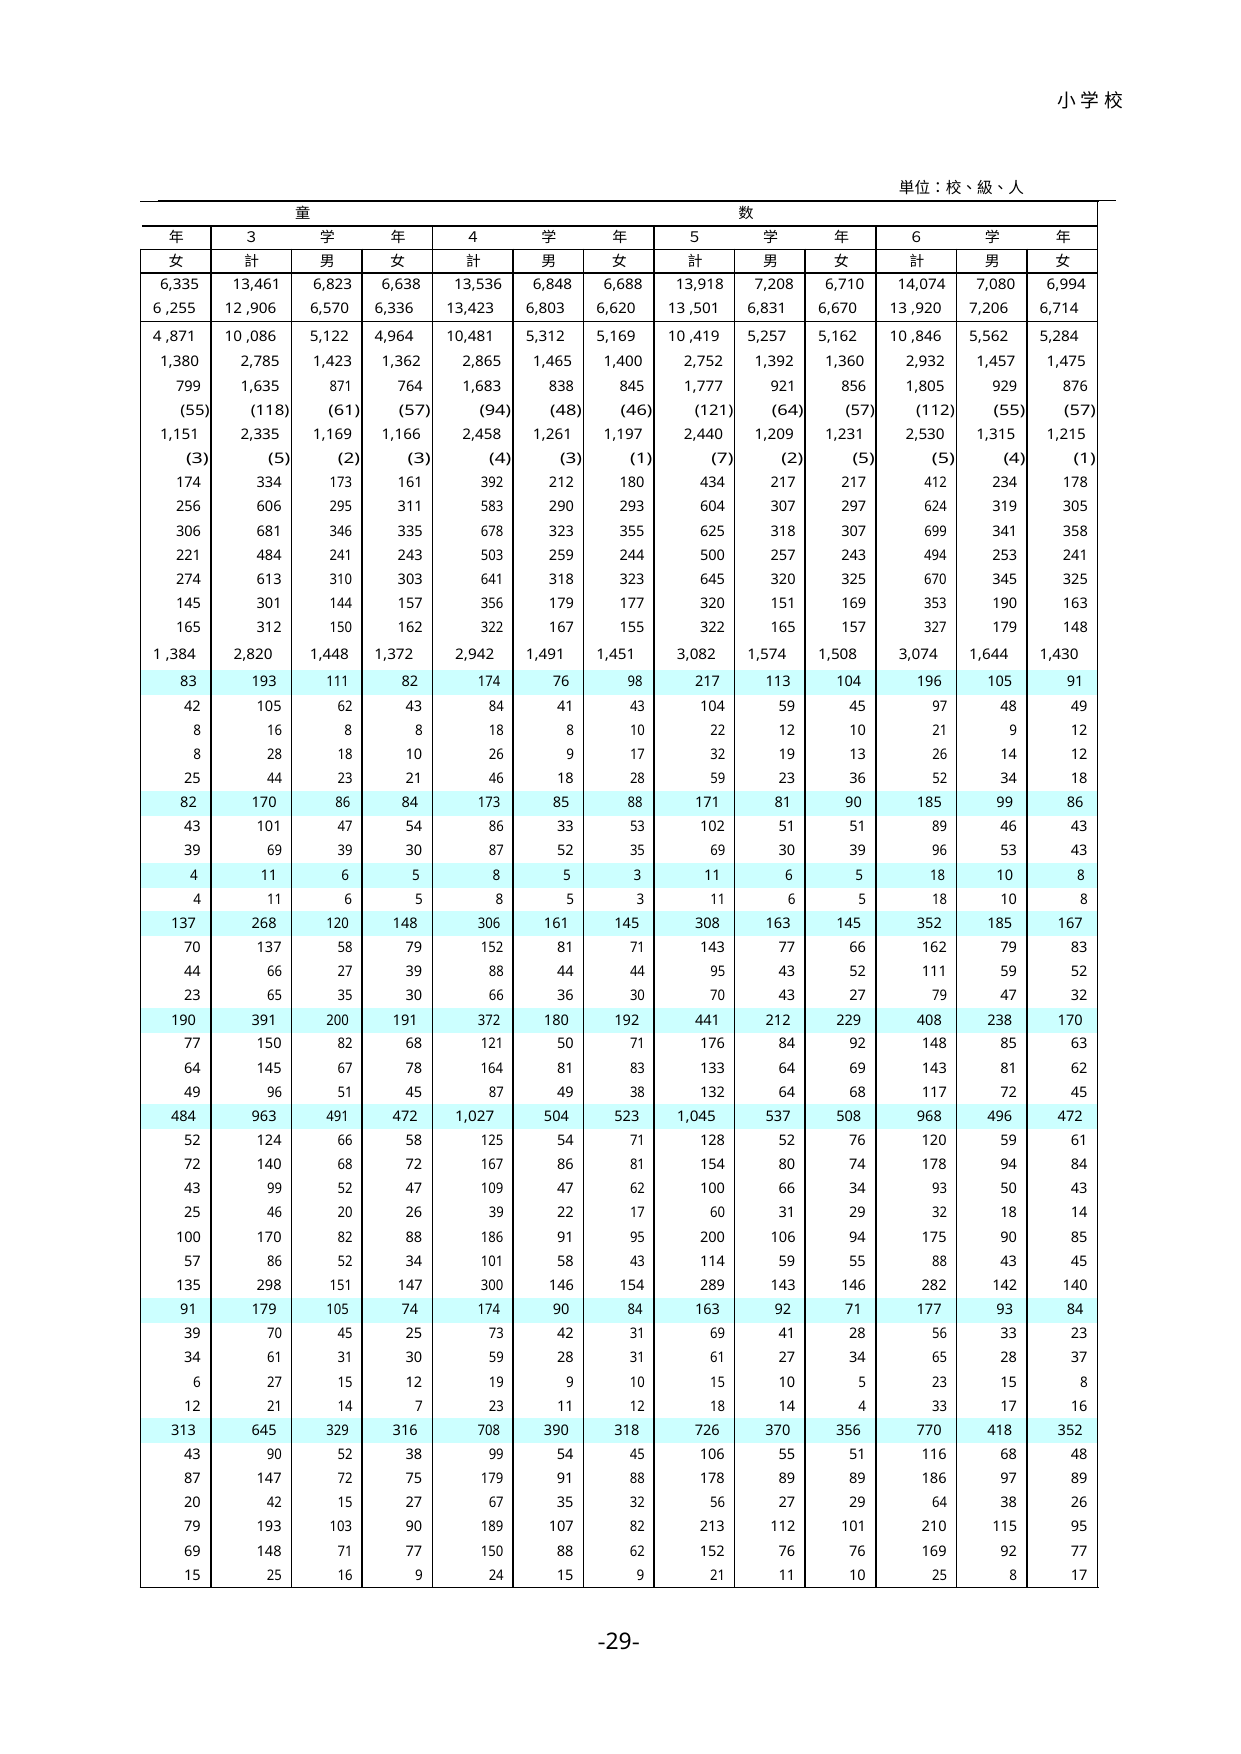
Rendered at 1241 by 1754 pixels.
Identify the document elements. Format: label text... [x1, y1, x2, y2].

table_cell (48) [514, 399, 583, 423]
table_cell 174 [433, 670, 512, 695]
table_cell 799 [141, 375, 210, 399]
table_cell 6,638 [363, 274, 432, 296]
table_cell 25 [141, 767, 210, 791]
table_cell 84 [363, 791, 432, 816]
table_cell 213 [655, 1516, 734, 1540]
table_cell 1,805 [877, 375, 956, 399]
table_cell 45 [1028, 1081, 1097, 1104]
table_cell 1,315 [957, 423, 1026, 447]
table_cell 71 [292, 1540, 361, 1564]
table_cell 472 [1028, 1104, 1097, 1129]
table_cell 115 [957, 1516, 1026, 1540]
table_cell 163 [655, 1298, 734, 1323]
table_cell 20 [292, 1202, 361, 1226]
table_cell 計 [212, 250, 291, 272]
table_cell 3 [584, 863, 653, 888]
table_cell 91 [141, 1298, 210, 1323]
table_cell 8 [433, 863, 512, 888]
table_cell 8 [141, 719, 210, 743]
table_cell 8 [1028, 1371, 1097, 1395]
table_cell 434 [655, 471, 734, 496]
table_cell 67 [292, 1057, 361, 1081]
table_cell (3) [141, 447, 210, 471]
table_cell 59 [957, 1130, 1026, 1153]
table_cell 55 [735, 1443, 804, 1467]
table_cell 145 [141, 592, 210, 616]
table_cell 157 [806, 616, 875, 642]
table_cell 161 [363, 471, 432, 496]
table_cell 180 [514, 1008, 583, 1033]
table_cell 4 [141, 888, 210, 911]
table_cell 14 [292, 1395, 361, 1418]
table_cell 25 [141, 1202, 210, 1226]
table_cell 51 [735, 816, 804, 840]
table_cell 38 [584, 1081, 653, 1104]
table_cell 358 [1028, 520, 1097, 544]
table_cell 71 [806, 1298, 875, 1323]
table_cell 42 [514, 1323, 583, 1347]
table_cell 77 [141, 1033, 210, 1057]
table_cell (2) [292, 447, 361, 471]
table_cell 女 [141, 250, 210, 272]
table_cell 293 [584, 496, 653, 520]
table_cell 27 [735, 1347, 804, 1371]
table_cell 男 [514, 250, 583, 272]
table_cell 32 [584, 1492, 653, 1516]
table_cell 1,430 [1028, 642, 1097, 670]
table_cell 327 [877, 616, 956, 642]
table_cell 143 [877, 1057, 956, 1081]
table_cell 164 [433, 1057, 512, 1081]
table_cell 770 [877, 1418, 956, 1443]
table_cell 79 [877, 985, 956, 1008]
table_cell 12 ,906 [212, 296, 291, 321]
table_cell 80 [735, 1154, 804, 1178]
table_cell 97 [877, 695, 956, 719]
table_cell 15 [141, 1564, 210, 1587]
table_cell 62 [1028, 1057, 1097, 1081]
table_cell 2,335 [212, 423, 291, 447]
table_cell 150 [212, 1033, 291, 1057]
table_cell 30 [363, 985, 432, 1008]
table_cell 94 [806, 1226, 875, 1250]
table_cell 43 [141, 816, 210, 840]
table_cell (1) [584, 447, 653, 471]
table_cell 681 [212, 520, 291, 544]
table_cell 16 [292, 1564, 361, 1587]
table_cell 312 [212, 616, 291, 642]
table_cell 79 [141, 1516, 210, 1540]
table_cell 28 [584, 767, 653, 791]
table_cell 1 ,384 [141, 642, 210, 670]
table_cell 32 [877, 1202, 956, 1226]
table_cell 124 [212, 1130, 291, 1153]
table_cell 71 [584, 936, 653, 960]
table_cell 70 [212, 1323, 291, 1347]
table_cell 200 [655, 1226, 734, 1250]
table_cell 39 [141, 1323, 210, 1347]
table_cell 学 [513, 227, 583, 248]
table_cell 173 [292, 471, 361, 496]
table_cell 101 [212, 816, 291, 840]
table_cell (57) [806, 399, 875, 423]
table_cell 12 [1028, 719, 1097, 743]
table_cell 26 [363, 1202, 432, 1226]
table_cell 10 [957, 888, 1026, 911]
table_cell 99 [212, 1178, 291, 1202]
table_cell 356 [433, 592, 512, 616]
table_cell 12 [141, 1395, 210, 1418]
table_cell 54 [514, 1130, 583, 1153]
table_cell 29 [806, 1202, 875, 1226]
table_cell 75 [363, 1468, 432, 1492]
table_cell 49 [514, 1081, 583, 1104]
subtitle 小 学 校 [106, 87, 1123, 113]
table_cell 1,400 [584, 349, 653, 375]
table_cell 10 [957, 863, 1026, 888]
table_cell 25 [212, 1564, 291, 1587]
table_cell 16 [212, 719, 291, 743]
table_cell 186 [433, 1226, 512, 1250]
table_cell 42 [212, 1492, 291, 1516]
table_cell 290 [514, 496, 583, 520]
table_cell 101 [433, 1250, 512, 1274]
table_cell 7,206 [957, 296, 1026, 321]
table_cell 537 [735, 1104, 804, 1129]
table_cell 45 [363, 1081, 432, 1104]
table_cell 97 [957, 1468, 1026, 1492]
table_cell 1,683 [433, 375, 512, 399]
table_cell 81 [957, 1057, 1026, 1081]
table_cell 43 [735, 960, 804, 984]
table_cell 83 [1028, 936, 1097, 960]
table_cell 274 [141, 568, 210, 592]
table_cell (2) [735, 447, 804, 471]
table_cell 125 [433, 1130, 512, 1153]
table_cell 6 ,255 [141, 296, 210, 321]
table_cell 22 [514, 1202, 583, 1226]
table_cell 1,451 [584, 642, 653, 670]
table_cell 1,360 [806, 349, 875, 375]
table_cell 86 [433, 816, 512, 840]
table_cell 147 [212, 1468, 291, 1492]
table_cell 4 ,871 [141, 322, 210, 349]
table_cell 1,508 [806, 642, 875, 670]
table_cell 4 [806, 1395, 875, 1418]
table_cell 163 [1028, 592, 1097, 616]
table_cell 318 [735, 520, 804, 544]
table_cell 89 [877, 816, 956, 840]
table_cell 69 [212, 840, 291, 863]
table_cell 15 [514, 1564, 583, 1587]
table_cell (57) [363, 399, 432, 423]
table_cell 356 [806, 1418, 875, 1443]
table_cell 113 [735, 670, 804, 695]
table_cell 学 [957, 227, 1027, 248]
table_cell 297 [806, 496, 875, 520]
table_cell 51 [806, 1443, 875, 1467]
table_cell 1,151 [141, 423, 210, 447]
table_cell 257 [735, 544, 804, 568]
table_cell 34 [806, 1347, 875, 1371]
table_cell 30 [363, 1347, 432, 1371]
table_cell 5 [806, 1371, 875, 1395]
table_cell 17 [957, 1395, 1026, 1418]
table_cell 89 [1028, 1468, 1097, 1492]
table_cell 男 [735, 250, 804, 272]
table_cell 726 [655, 1418, 734, 1443]
table_cell 2,932 [877, 349, 956, 375]
table_cell 93 [877, 1178, 956, 1202]
table_cell 64 [141, 1057, 210, 1081]
table_cell 167 [1028, 911, 1097, 936]
table_cell 13 ,501 [655, 296, 734, 321]
table_cell 3,082 [655, 642, 734, 670]
table_cell 37 [1028, 1347, 1097, 1371]
table_cell 23 [735, 767, 804, 791]
table_cell 43 [1028, 816, 1097, 840]
table_cell 137 [141, 911, 210, 936]
table_cell 52 [292, 1250, 361, 1274]
table_cell 323 [584, 568, 653, 592]
table_cell 29 [806, 1492, 875, 1516]
table_cell 100 [655, 1178, 734, 1202]
table_cell 2,865 [433, 349, 512, 375]
table_cell 871 [292, 375, 361, 399]
table_cell 699 [877, 520, 956, 544]
table_cell 83 [584, 1057, 653, 1081]
table_cell (46) [584, 399, 653, 423]
table_cell 212 [514, 471, 583, 496]
table_cell 167 [433, 1154, 512, 1178]
table_cell 1,423 [292, 349, 361, 375]
table_cell 8 [292, 719, 361, 743]
table_cell 9 [957, 719, 1026, 743]
table_cell 45 [584, 1443, 653, 1467]
table_cell 120 [877, 1130, 956, 1153]
table_cell 66 [735, 1178, 804, 1202]
table_cell 計 [433, 250, 512, 272]
table_cell 91 [514, 1226, 583, 1250]
table_cell 645 [655, 568, 734, 592]
table_cell 100 [141, 1226, 210, 1250]
table_cell 79 [957, 936, 1026, 960]
table_cell 325 [806, 568, 875, 592]
table_cell 15 [292, 1492, 361, 1516]
table_cell 22 [655, 719, 734, 743]
table_cell 180 [584, 471, 653, 496]
table_cell 6 [141, 1371, 210, 1395]
table_cell 25 [363, 1323, 432, 1347]
table_cell (55) [957, 399, 1026, 423]
table_cell 313 [141, 1418, 210, 1443]
table_cell 55 [806, 1250, 875, 1274]
table_cell 88 [584, 1468, 653, 1492]
table_cell 289 [655, 1274, 734, 1297]
table_cell 27 [212, 1371, 291, 1395]
table_cell 295 [292, 496, 361, 520]
table_cell 69 [806, 1057, 875, 1081]
table_cell 44 [584, 960, 653, 984]
table_cell 27 [292, 960, 361, 984]
table_cell 5 [514, 888, 583, 911]
table_cell 25 [877, 1564, 956, 1587]
table_cell 92 [957, 1540, 1026, 1564]
table_cell 85 [957, 1033, 1026, 1057]
table_cell 27 [806, 985, 875, 1008]
table_cell 193 [212, 670, 291, 695]
table_cell 10 [584, 1371, 653, 1395]
table_cell 1,475 [1028, 349, 1097, 375]
table_cell 104 [806, 670, 875, 695]
table_cell 391 [212, 1008, 291, 1033]
table_cell 88 [584, 791, 653, 816]
table_cell 1,372 [363, 642, 432, 670]
table_cell 325 [1028, 568, 1097, 592]
table_cell 45 [1028, 1250, 1097, 1274]
table_cell 6,570 [292, 296, 361, 321]
table_cell 84 [735, 1033, 804, 1057]
table_cell 7,080 [957, 274, 1026, 296]
table_cell 53 [584, 816, 653, 840]
table_cell 346 [292, 520, 361, 544]
table_cell 3,074 [877, 642, 956, 670]
table_cell 50 [514, 1033, 583, 1057]
table_cell 114 [655, 1250, 734, 1274]
table_cell 43 [957, 1250, 1026, 1274]
table_cell 27 [735, 1492, 804, 1516]
table_cell 190 [141, 1008, 210, 1033]
table_cell 88 [514, 1540, 583, 1564]
table_cell 185 [957, 911, 1026, 936]
table_cell 95 [1028, 1516, 1097, 1540]
table_cell 38 [957, 1492, 1026, 1516]
table_cell 11 [212, 863, 291, 888]
table_cell 1,261 [514, 423, 583, 447]
table_cell 708 [433, 1418, 512, 1443]
table_cell 52 [141, 1130, 210, 1153]
table_cell 441 [655, 1008, 734, 1033]
table_cell 89 [735, 1468, 804, 1492]
table_cell 390 [514, 1418, 583, 1443]
table_cell 計 [877, 250, 956, 272]
table_cell 58 [514, 1250, 583, 1274]
table_cell 88 [363, 1226, 432, 1250]
table_cell 316 [363, 1418, 432, 1443]
table_cell 13,461 [212, 274, 291, 296]
table_cell 111 [877, 960, 956, 984]
table_cell 244 [584, 544, 653, 568]
table_cell 107 [514, 1516, 583, 1540]
table_cell 21 [212, 1395, 291, 1418]
table_cell 15 [957, 1371, 1026, 1395]
table_cell 253 [957, 544, 1026, 568]
table_cell 1,457 [957, 349, 1026, 375]
table_cell 15 [292, 1371, 361, 1395]
table_cell 8 [957, 1564, 1026, 1587]
table_cell 145 [806, 911, 875, 936]
table_cell 523 [584, 1104, 653, 1129]
table_cell 60 [655, 1202, 734, 1226]
text 単位：校、級、人 [106, 177, 1023, 198]
table_cell 5 [806, 863, 875, 888]
table_cell 200 [292, 1008, 361, 1033]
table_cell 年 [362, 227, 432, 248]
table_cell 145 [212, 1057, 291, 1081]
table_header 童 数 [140, 202, 1097, 225]
table_cell 64 [735, 1057, 804, 1081]
table_cell 44 [212, 767, 291, 791]
table_cell 144 [292, 592, 361, 616]
table_cell 583 [433, 496, 512, 520]
table_cell 13 [806, 743, 875, 767]
table_cell 147 [363, 1274, 432, 1297]
table_cell 73 [433, 1323, 512, 1347]
table_cell 146 [514, 1274, 583, 1297]
table_cell (112) [877, 399, 956, 423]
table_cell 503 [433, 544, 512, 568]
table_cell 838 [514, 375, 583, 399]
table_cell 81 [584, 1154, 653, 1178]
table_cell 88 [877, 1250, 956, 1274]
table_cell 177 [877, 1298, 956, 1323]
table_cell 103 [292, 1516, 361, 1540]
table_cell 33 [957, 1323, 1026, 1347]
table_cell 140 [1028, 1274, 1097, 1297]
table_cell 87 [433, 1081, 512, 1104]
table_cell 142 [957, 1274, 1026, 1297]
table_cell 43 [1028, 1178, 1097, 1202]
table_cell 613 [212, 568, 291, 592]
table_cell (55) [141, 399, 210, 423]
table_cell 年 [584, 227, 653, 248]
table_cell 21 [877, 719, 956, 743]
table_cell 392 [433, 471, 512, 496]
table_cell 151 [292, 1274, 361, 1297]
table_cell 9 [584, 1564, 653, 1587]
table_cell 101 [806, 1516, 875, 1540]
table_cell 165 [141, 616, 210, 642]
table_cell 57 [141, 1250, 210, 1274]
table_cell 298 [212, 1274, 291, 1297]
table_cell 6,335 [141, 274, 210, 296]
table_cell 155 [584, 616, 653, 642]
table_cell 221 [141, 544, 210, 568]
table_cell 39 [292, 840, 361, 863]
table_cell 64 [877, 1492, 956, 1516]
table_cell 33 [514, 816, 583, 840]
table_cell 173 [433, 791, 512, 816]
table_cell 54 [514, 1443, 583, 1467]
table_cell 18 [957, 1202, 1026, 1226]
table_cell 105 [957, 670, 1026, 695]
table_cell (5) [212, 447, 291, 471]
table_cell 178 [877, 1154, 956, 1178]
table_cell 62 [584, 1540, 653, 1564]
table_cell 31 [735, 1202, 804, 1226]
table_cell 39 [433, 1202, 512, 1226]
table_cell 76 [806, 1540, 875, 1564]
table_cell ４ [433, 227, 513, 248]
table_cell 186 [877, 1468, 956, 1492]
table_cell 106 [655, 1443, 734, 1467]
table_cell 2,458 [433, 423, 512, 447]
table_cell 151 [735, 592, 804, 616]
table_cell 305 [1028, 496, 1097, 520]
table_cell 6,823 [292, 274, 361, 296]
table_cell 5,169 [584, 322, 653, 349]
table_cell 90 [806, 791, 875, 816]
table_cell 10 [363, 743, 432, 767]
table_cell 268 [212, 911, 291, 936]
table_cell 82 [584, 1516, 653, 1540]
table_cell 11 [655, 863, 734, 888]
table_cell 148 [1028, 616, 1097, 642]
table_cell 23 [877, 1371, 956, 1395]
table_cell 193 [212, 1516, 291, 1540]
table_cell 135 [141, 1274, 210, 1297]
table_cell 12 [1028, 743, 1097, 767]
table_cell 35 [584, 840, 653, 863]
table_cell 4,964 [363, 322, 432, 349]
table_cell 21 [363, 767, 432, 791]
table_cell 2,942 [433, 642, 512, 670]
table_cell 241 [292, 544, 361, 568]
table_cell 171 [655, 791, 734, 816]
table_cell 1,215 [1028, 423, 1097, 447]
table_cell 105 [212, 695, 291, 719]
table_cell 418 [957, 1418, 1026, 1443]
table_cell 98 [584, 670, 653, 695]
table_cell 83 [141, 670, 210, 695]
table_cell 16 [1028, 1395, 1097, 1418]
table_cell 66 [433, 985, 512, 1008]
table_cell 189 [433, 1516, 512, 1540]
table_cell 90 [212, 1443, 291, 1467]
table_cell 68 [957, 1443, 1026, 1467]
table_cell 43 [141, 1443, 210, 1467]
table_cell 7 [363, 1395, 432, 1418]
table_cell 69 [141, 1540, 210, 1564]
table_cell 11 [735, 1564, 804, 1587]
table_cell 39 [806, 840, 875, 863]
table_cell 217 [655, 670, 734, 695]
table_cell 46 [212, 1202, 291, 1226]
table_cell 217 [806, 471, 875, 496]
table_cell 84 [1028, 1298, 1097, 1323]
table_cell 152 [433, 936, 512, 960]
table_cell 69 [655, 840, 734, 863]
table_cell (4) [957, 447, 1026, 471]
table_cell 23 [1028, 1323, 1097, 1347]
table_cell (64) [735, 399, 804, 423]
table_cell 90 [363, 1516, 432, 1540]
table_cell 10 [584, 719, 653, 743]
table_cell 6,620 [584, 296, 653, 321]
table_cell 86 [514, 1154, 583, 1178]
table_cell 678 [433, 520, 512, 544]
table_cell 56 [655, 1492, 734, 1516]
table_cell 9 [514, 743, 583, 767]
table_cell 259 [514, 544, 583, 568]
table_cell 18 [292, 743, 361, 767]
table_cell 178 [655, 1468, 734, 1492]
table_cell 95 [655, 960, 734, 984]
table_cell 484 [212, 544, 291, 568]
table_cell 5,122 [292, 322, 361, 349]
table_cell 1,491 [514, 642, 583, 670]
table_cell 82 [292, 1033, 361, 1057]
table_cell 8 [1028, 863, 1097, 888]
table_cell 7,208 [735, 274, 804, 296]
table_cell 47 [292, 816, 361, 840]
table_cell 6 [292, 863, 361, 888]
table_cell 5,312 [514, 322, 583, 349]
table_cell 47 [514, 1178, 583, 1202]
table_cell 256 [141, 496, 210, 520]
table_cell 117 [877, 1081, 956, 1104]
table_cell 65 [212, 985, 291, 1008]
table_cell 132 [655, 1081, 734, 1104]
table_cell 4 [141, 863, 210, 888]
table_cell 109 [433, 1178, 512, 1202]
table_cell 74 [363, 1298, 432, 1323]
table_cell 86 [292, 791, 361, 816]
table_cell 5,562 [957, 322, 1026, 349]
table_cell 1,777 [655, 375, 734, 399]
table_cell (57) [1028, 399, 1097, 423]
table_cell 18 [877, 888, 956, 911]
table_cell 30 [584, 985, 653, 1008]
table_cell 170 [212, 791, 291, 816]
table_cell 71 [584, 1033, 653, 1057]
table_cell 1,574 [735, 642, 804, 670]
table_cell 370 [735, 1418, 804, 1443]
table_cell 508 [806, 1104, 875, 1129]
table_cell 92 [735, 1298, 804, 1323]
table_cell 14,074 [877, 274, 956, 296]
table_cell 81 [735, 791, 804, 816]
table_cell 6 [292, 888, 361, 911]
table_cell 318 [584, 1418, 653, 1443]
table_cell 74 [806, 1154, 875, 1178]
table_cell 44 [141, 960, 210, 984]
table_cell 68 [806, 1081, 875, 1104]
table_cell 764 [363, 375, 432, 399]
table_cell 78 [363, 1057, 432, 1081]
table_cell 82 [292, 1226, 361, 1250]
table_cell 48 [957, 695, 1026, 719]
table_cell 19 [433, 1371, 512, 1395]
table_cell 1,045 [655, 1104, 734, 1129]
table_cell 2,440 [655, 423, 734, 447]
table_cell 58 [292, 936, 361, 960]
table_cell 67 [433, 1492, 512, 1516]
table_cell 968 [877, 1104, 956, 1129]
table_cell 5,257 [735, 322, 804, 349]
table_cell 24 [433, 1564, 512, 1587]
table_cell 234 [957, 471, 1026, 496]
table_cell 9 [363, 1564, 432, 1587]
table_cell 320 [735, 568, 804, 592]
table_cell 178 [1028, 471, 1097, 496]
table_cell 45 [292, 1323, 361, 1347]
table_cell 105 [292, 1298, 361, 1323]
table_cell 163 [735, 911, 804, 936]
table_cell 5 [514, 863, 583, 888]
table_cell 87 [433, 840, 512, 863]
table_cell 34 [957, 767, 1026, 791]
table_cell 645 [212, 1418, 291, 1443]
table_cell 2,530 [877, 423, 956, 447]
table_cell (94) [433, 399, 512, 423]
table_cell 140 [212, 1154, 291, 1178]
table_cell 86 [212, 1250, 291, 1274]
table_cell 69 [655, 1323, 734, 1347]
table_cell 17 [584, 1202, 653, 1226]
table_cell 50 [957, 1178, 1026, 1202]
table_cell 322 [433, 616, 512, 642]
table_cell 243 [806, 544, 875, 568]
table_cell 121 [433, 1033, 512, 1057]
table_cell 6,670 [806, 296, 875, 321]
table_cell 177 [584, 592, 653, 616]
table_cell 88 [433, 960, 512, 984]
table_cell 143 [655, 936, 734, 960]
table_cell 6 [735, 888, 804, 911]
table_cell 6,688 [584, 274, 653, 296]
table_cell 99 [957, 791, 1026, 816]
table_cell 53 [957, 840, 1026, 863]
table_cell 男 [292, 250, 361, 272]
table_cell 11 [212, 888, 291, 911]
table_cell 85 [1028, 1226, 1097, 1250]
table_cell 319 [957, 496, 1026, 520]
table_cell 41 [514, 695, 583, 719]
table_cell 70 [141, 936, 210, 960]
table_cell 408 [877, 1008, 956, 1033]
table_cell 145 [584, 911, 653, 936]
table_cell 30 [363, 840, 432, 863]
table_cell 5 [806, 888, 875, 911]
table_cell 5 [363, 863, 432, 888]
table_cell 6,714 [1028, 296, 1097, 321]
table_cell 33 [877, 1395, 956, 1418]
table_cell 116 [877, 1443, 956, 1467]
table_cell 128 [655, 1130, 734, 1153]
table_cell 26 [1028, 1492, 1097, 1516]
table_cell 39 [363, 960, 432, 984]
table_cell 39 [141, 840, 210, 863]
table_cell 179 [212, 1298, 291, 1323]
table_cell 10 [735, 1371, 804, 1395]
table_cell 35 [292, 985, 361, 1008]
table_cell 170 [1028, 1008, 1097, 1033]
table_cell 17 [1028, 1564, 1097, 1587]
table_cell 52 [806, 960, 875, 984]
table_cell 62 [292, 695, 361, 719]
table_cell 59 [433, 1347, 512, 1371]
table_cell 89 [806, 1468, 875, 1492]
table_cell 学 [735, 227, 805, 248]
table_cell 120 [292, 911, 361, 936]
table_cell 43 [735, 985, 804, 1008]
table_cell 238 [957, 1008, 1026, 1033]
table_cell 310 [292, 568, 361, 592]
table_cell 150 [433, 1540, 512, 1564]
table_cell 23 [292, 767, 361, 791]
table_cell 28 [806, 1323, 875, 1347]
table_cell 196 [877, 670, 956, 695]
table_cell 175 [877, 1226, 956, 1250]
table_cell 241 [1028, 544, 1097, 568]
table_cell 6,803 [514, 296, 583, 321]
table_cell 76 [806, 1130, 875, 1153]
table_cell 計 [655, 250, 734, 272]
table_cell 301 [212, 592, 291, 616]
table_cell (3) [514, 447, 583, 471]
table_cell 3 [584, 888, 653, 911]
table_cell 12 [584, 1395, 653, 1418]
table_cell 17 [584, 743, 653, 767]
table_cell 82 [141, 791, 210, 816]
table_cell 1,635 [212, 375, 291, 399]
table_cell 143 [735, 1274, 804, 1297]
table_cell 10,481 [433, 322, 512, 349]
table_cell 52 [877, 767, 956, 791]
table_cell 99 [433, 1443, 512, 1467]
table_cell 1,166 [363, 423, 432, 447]
table_cell 28 [514, 1347, 583, 1371]
table_cell 169 [806, 592, 875, 616]
table_cell 79 [363, 936, 432, 960]
table_cell 62 [584, 1178, 653, 1202]
table_cell 190 [957, 592, 1026, 616]
table_cell 84 [1028, 1154, 1097, 1178]
table_cell 963 [212, 1104, 291, 1129]
table_cell 10 ,419 [655, 322, 734, 349]
table_cell 500 [655, 544, 734, 568]
table_cell 8 [363, 719, 432, 743]
table_cell 8 [433, 888, 512, 911]
table_cell (118) [212, 399, 291, 423]
table_cell 167 [514, 616, 583, 642]
table_cell 15 [655, 1371, 734, 1395]
table_cell 243 [363, 544, 432, 568]
table_cell (4) [433, 447, 512, 471]
table_cell 152 [655, 1540, 734, 1564]
table_cell 女 [584, 250, 653, 272]
table_cell 670 [877, 568, 956, 592]
table_cell 212 [735, 1008, 804, 1033]
table_cell 52 [1028, 960, 1097, 984]
table_cell 1,380 [141, 349, 210, 375]
table_cell 10 [806, 1564, 875, 1587]
table_cell 311 [363, 496, 432, 520]
table_cell 8 [1028, 888, 1097, 911]
table_cell 54 [363, 816, 432, 840]
table_cell 61 [212, 1347, 291, 1371]
table_cell 154 [655, 1154, 734, 1178]
table_cell 341 [957, 520, 1026, 544]
table_cell 61 [1028, 1130, 1097, 1153]
table_cell 48 [1028, 1443, 1097, 1467]
table_cell 1,209 [735, 423, 804, 447]
table_cell 282 [877, 1274, 956, 1297]
table_cell 162 [363, 616, 432, 642]
table_cell 174 [433, 1298, 512, 1323]
table_cell 2,820 [212, 642, 291, 670]
table_cell 174 [141, 471, 210, 496]
table_cell 43 [141, 1178, 210, 1202]
table_cell 46 [957, 816, 1026, 840]
table_cell 43 [1028, 840, 1097, 863]
table_cell 162 [877, 936, 956, 960]
table_cell 87 [141, 1468, 210, 1492]
table_cell 76 [735, 1540, 804, 1564]
table_cell 96 [212, 1081, 291, 1104]
table_cell (3) [363, 447, 432, 471]
table_cell 491 [292, 1104, 361, 1129]
table_cell 929 [957, 375, 1026, 399]
table_cell 45 [806, 695, 875, 719]
table_cell 男 [957, 250, 1026, 272]
table_cell 472 [363, 1104, 432, 1129]
table_cell 28 [957, 1347, 1026, 1371]
table_cell 46 [433, 767, 512, 791]
table_cell 104 [655, 695, 734, 719]
table_cell 191 [363, 1008, 432, 1033]
table_cell 94 [957, 1154, 1026, 1178]
table_cell 106 [735, 1226, 804, 1250]
table_cell 44 [514, 960, 583, 984]
table_cell 51 [806, 816, 875, 840]
table_cell 148 [363, 911, 432, 936]
table_cell 179 [514, 592, 583, 616]
table_cell 484 [141, 1104, 210, 1129]
table_cell 58 [363, 1130, 432, 1153]
table_cell 6,831 [735, 296, 804, 321]
table_cell 318 [514, 568, 583, 592]
table_cell 624 [877, 496, 956, 520]
table_cell ５ [655, 227, 734, 248]
table_cell (121) [655, 399, 734, 423]
table_cell 90 [957, 1226, 1026, 1250]
table_cell 1,169 [292, 423, 361, 447]
table_cell 1,392 [735, 349, 804, 375]
table_cell 59 [735, 695, 804, 719]
table_cell 137 [212, 936, 291, 960]
table_cell 72 [292, 1468, 361, 1492]
table_cell 63 [1028, 1033, 1097, 1057]
table_cell 176 [655, 1033, 734, 1057]
table_cell 229 [806, 1008, 875, 1033]
table_cell 76 [514, 670, 583, 695]
table_cell 322 [655, 616, 734, 642]
table_cell 14 [957, 743, 1026, 767]
table_cell 81 [514, 936, 583, 960]
table_cell 49 [1028, 695, 1097, 719]
table_cell 18 [877, 863, 956, 888]
table_cell 14 [1028, 1202, 1097, 1226]
table_cell 102 [655, 816, 734, 840]
table_cell 2,752 [655, 349, 734, 375]
table_cell 68 [292, 1154, 361, 1178]
table_cell 11 [655, 888, 734, 911]
table_cell 49 [141, 1081, 210, 1104]
table_cell 148 [212, 1540, 291, 1564]
table_cell 335 [363, 520, 432, 544]
table_cell 20 [141, 1492, 210, 1516]
table_cell 66 [292, 1130, 361, 1153]
table_cell 77 [363, 1540, 432, 1564]
table_cell 52 [292, 1443, 361, 1467]
table_cell (5) [806, 447, 875, 471]
table_cell 329 [292, 1418, 361, 1443]
table_cell 845 [584, 375, 653, 399]
table_cell 179 [433, 1468, 512, 1492]
table_cell 5 [363, 888, 432, 911]
table_cell 26 [433, 743, 512, 767]
table_cell 18 [514, 767, 583, 791]
table_cell 6,336 [363, 296, 432, 321]
table_cell 47 [957, 985, 1026, 1008]
table_cell 31 [584, 1347, 653, 1371]
table_cell 1,465 [514, 349, 583, 375]
table_cell 59 [655, 767, 734, 791]
table_cell 女 [806, 250, 875, 272]
table_cell 70 [655, 985, 734, 1008]
table_cell 10 [806, 719, 875, 743]
table_cell 154 [584, 1274, 653, 1297]
table_cell 64 [735, 1081, 804, 1104]
table_cell 372 [433, 1008, 512, 1033]
table_cell 6,994 [1028, 274, 1097, 296]
table_cell 66 [212, 960, 291, 984]
table_cell 43 [584, 695, 653, 719]
table_cell 5,162 [806, 322, 875, 349]
table_cell 92 [806, 1033, 875, 1057]
table_cell 170 [212, 1226, 291, 1250]
table_cell 625 [655, 520, 734, 544]
table_cell 82 [363, 670, 432, 695]
table_cell 856 [806, 375, 875, 399]
table_cell 496 [957, 1104, 1026, 1129]
table_cell 34 [141, 1347, 210, 1371]
table_cell 148 [877, 1033, 956, 1057]
table_cell 504 [514, 1104, 583, 1129]
table_cell 921 [735, 375, 804, 399]
table_cell 41 [735, 1323, 804, 1347]
table_cell 494 [877, 544, 956, 568]
table_cell 18 [1028, 767, 1097, 791]
table_cell 133 [655, 1057, 734, 1081]
table_cell (61) [292, 399, 361, 423]
table_cell 27 [363, 1492, 432, 1516]
table_cell 641 [433, 568, 512, 592]
table_cell 52 [292, 1178, 361, 1202]
table_cell 150 [292, 616, 361, 642]
table_cell 169 [877, 1540, 956, 1564]
table_cell 352 [877, 911, 956, 936]
table_cell 1,231 [806, 423, 875, 447]
table_cell 95 [584, 1226, 653, 1250]
table_cell 26 [877, 743, 956, 767]
table_cell 84 [584, 1298, 653, 1323]
table_cell 72 [363, 1154, 432, 1178]
table_cell 71 [584, 1130, 653, 1153]
table_cell 352 [1028, 1418, 1097, 1443]
table_cell 604 [655, 496, 734, 520]
table_cell 320 [655, 592, 734, 616]
table_cell 68 [363, 1033, 432, 1057]
table_cell ３ [212, 227, 291, 248]
table_cell 90 [514, 1298, 583, 1323]
table_cell 91 [514, 1468, 583, 1492]
table_cell 306 [141, 520, 210, 544]
table_cell 12 [363, 1371, 432, 1395]
table_cell 10 ,086 [212, 322, 291, 349]
table_cell 6,710 [806, 274, 875, 296]
table_cell 6,848 [514, 274, 583, 296]
table_cell 36 [806, 767, 875, 791]
table_cell 13 ,920 [877, 296, 956, 321]
table_cell 61 [655, 1347, 734, 1371]
table_cell 307 [806, 520, 875, 544]
table_cell 93 [957, 1298, 1026, 1323]
table_cell 12 [735, 719, 804, 743]
table_cell 47 [363, 1178, 432, 1202]
table_cell 217 [735, 471, 804, 496]
table_cell 81 [514, 1057, 583, 1081]
table_cell 85 [514, 791, 583, 816]
table_cell 年 [1027, 227, 1097, 248]
table_cell 96 [877, 840, 956, 863]
table_cell 323 [514, 520, 583, 544]
table_cell 86 [1028, 791, 1097, 816]
table_cell 52 [735, 1130, 804, 1153]
table_cell 28 [212, 743, 291, 767]
table_cell 65 [877, 1347, 956, 1371]
table_cell 165 [735, 616, 804, 642]
table_cell 334 [212, 471, 291, 496]
table_cell 38 [363, 1443, 432, 1467]
table_cell 91 [1028, 670, 1097, 695]
table_cell 303 [363, 568, 432, 592]
table_cell 355 [584, 520, 653, 544]
table_cell 1,362 [363, 349, 432, 375]
table_cell 1,448 [292, 642, 361, 670]
table_cell 8 [514, 719, 583, 743]
table_cell 6 [735, 863, 804, 888]
table_cell 77 [735, 936, 804, 960]
table_cell ６ [877, 227, 957, 248]
table_cell 72 [141, 1154, 210, 1178]
table_cell 31 [292, 1347, 361, 1371]
table_cell 56 [877, 1323, 956, 1347]
table_cell 185 [877, 791, 956, 816]
table_cell 13,536 [433, 274, 512, 296]
table_cell 学 [291, 227, 362, 248]
table_cell 10 ,846 [877, 322, 956, 349]
table_cell 306 [433, 911, 512, 936]
table_cell 84 [433, 695, 512, 719]
table_cell 年 [805, 227, 875, 248]
table_cell 女 [1028, 250, 1097, 272]
table_cell 34 [363, 1250, 432, 1274]
table_cell 30 [735, 840, 804, 863]
table_cell 606 [212, 496, 291, 520]
table_cell 1,027 [433, 1104, 512, 1129]
table_cell 18 [655, 1395, 734, 1418]
table_cell 876 [1028, 375, 1097, 399]
table_cell 353 [877, 592, 956, 616]
table_cell 13,423 [433, 296, 512, 321]
table_cell 66 [806, 936, 875, 960]
table_cell 23 [141, 985, 210, 1008]
table_cell 1,644 [957, 642, 1026, 670]
table_cell 13,918 [655, 274, 734, 296]
table_cell 43 [584, 1250, 653, 1274]
table_cell 19 [735, 743, 804, 767]
table_cell 2,785 [212, 349, 291, 375]
table_cell 59 [957, 960, 1026, 984]
table_cell 21 [655, 1564, 734, 1587]
table_cell 23 [433, 1395, 512, 1418]
table_cell 年 [140, 225, 210, 248]
table_cell 192 [584, 1008, 653, 1033]
table_cell 18 [433, 719, 512, 743]
table_cell 31 [584, 1323, 653, 1347]
table_cell 161 [514, 911, 583, 936]
table_cell (1) [1028, 447, 1097, 471]
table_cell 146 [806, 1274, 875, 1297]
table_cell 32 [655, 743, 734, 767]
table_cell 女 [363, 250, 432, 272]
table_cell 300 [433, 1274, 512, 1297]
table_cell 112 [735, 1516, 804, 1540]
table_cell 35 [514, 1492, 583, 1516]
table_cell 72 [957, 1081, 1026, 1104]
table_cell 307 [735, 496, 804, 520]
table_cell 1,197 [584, 423, 653, 447]
table_cell 9 [514, 1371, 583, 1395]
table_cell 43 [363, 695, 432, 719]
table_cell 42 [141, 695, 210, 719]
table_cell 11 [514, 1395, 583, 1418]
table_cell 210 [877, 1516, 956, 1540]
table_cell 412 [877, 471, 956, 496]
table_cell 14 [735, 1395, 804, 1418]
table_cell 32 [1028, 985, 1097, 1008]
table_cell 345 [957, 568, 1026, 592]
table_cell 157 [363, 592, 432, 616]
table_cell 52 [514, 840, 583, 863]
table_cell 8 [141, 743, 210, 767]
table_cell 77 [1028, 1540, 1097, 1564]
table_cell 308 [655, 911, 734, 936]
table_cell (5) [877, 447, 956, 471]
table_cell 179 [957, 616, 1026, 642]
table_cell 34 [806, 1178, 875, 1202]
table_cell 59 [735, 1250, 804, 1274]
table_cell 51 [292, 1081, 361, 1104]
table_cell (7) [655, 447, 734, 471]
table_cell 5,284 [1028, 322, 1097, 349]
table_cell 36 [514, 985, 583, 1008]
table_cell 111 [292, 670, 361, 695]
